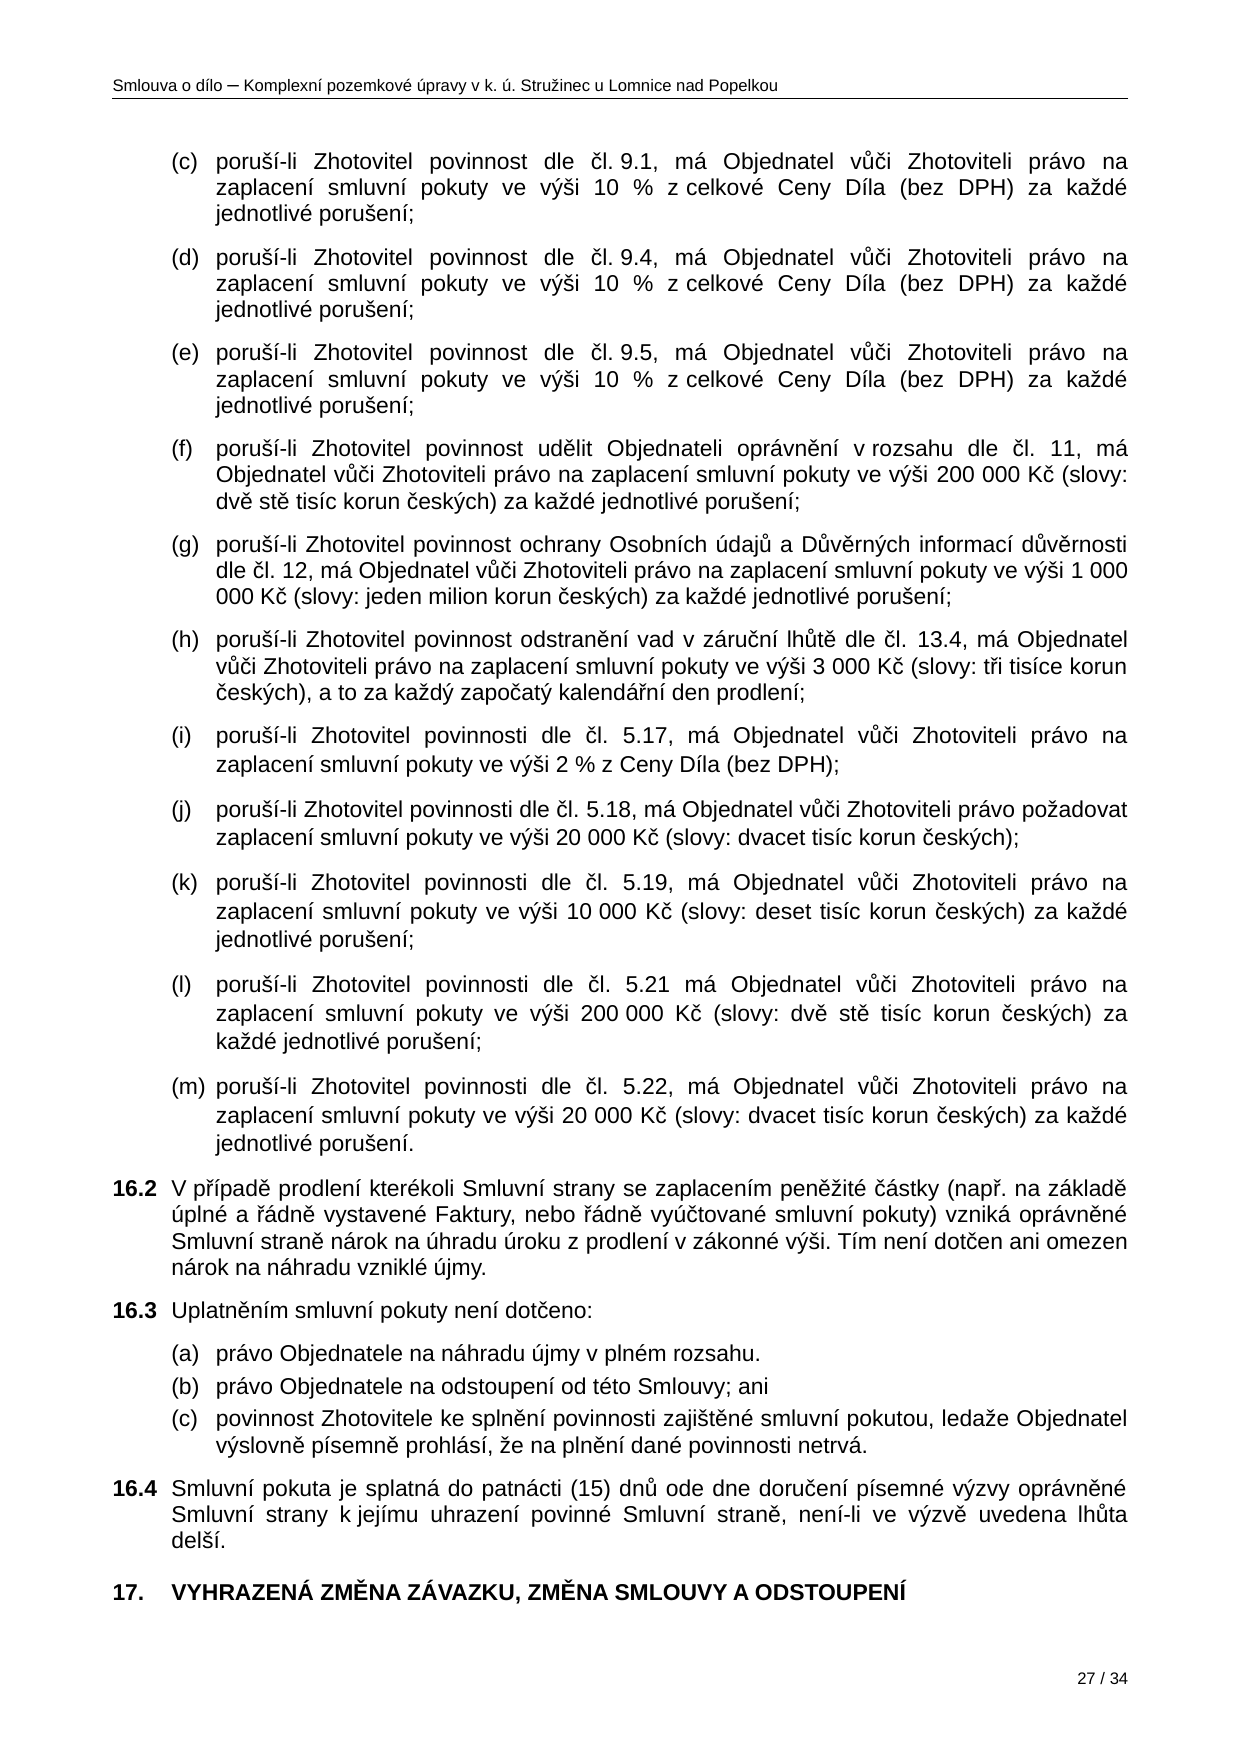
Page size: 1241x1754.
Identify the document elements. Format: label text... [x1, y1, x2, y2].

text poruší-li Zhotovitel povinnosti dle čl. 5.18, má Objednatel vůči Zhotoviteli právo požadovat zaplacení smluvní pokuty ve výši 20 000 Kč (slovy: dvacet tisíc korun českých); [171, 796, 1128, 850]
text V případě prodlení kterékoli Smluvní strany se zaplacením peněžité částky (např. na základě úplné a řádně vystavené Faktury, nebo řádně vyúčtované smluvní pokuty) vzniká oprávněné Smluvní straně nárok na úhradu úroku z prodlení v zákonné výši. Tím není dotčen ani omezen nárok na náhradu vzniklé újmy. [112, 1175, 1128, 1281]
list právo Objednatele na náhradu újmy v plném rozsahu. [171, 1340, 1128, 1367]
text poruší-li Zhotovitel povinnosti dle čl. 5.19, má Objednatel vůči Zhotoviteli právo na zaplacení smluvní pokuty ve výši 10 000 Kč (slovy: deset tisíc korun českých) za každé jednotlivé porušení; [171, 869, 1128, 952]
text poruší-li Zhotovitel povinnost ochrany Osobních údajů a Důvěrných informací důvěrnosti dle čl. 12, má Objednatel vůči Zhotoviteli právo na zaplacení smluvní pokuty ve výši 1 000 000 Kč (slovy: jeden milion korun českých) za každé jednotlivé porušení; [171, 531, 1128, 610]
list poruší-li Zhotovitel povinnost dle čl. 9.4, má Objednatel vůči Zhotoviteli právo na zaplacení smluvní pokuty ve výši 10 % z celkové Ceny Díla (bez DPH) za každé jednotlivé porušení; [171, 243, 1128, 322]
list poruší-li Zhotovitel povinnost dle čl. 9.1, má Objednatel vůči Zhotoviteli právo na zaplacení smluvní pokuty ve výši 10 % z celkové Ceny Díla (bez DPH) za každé jednotlivé porušení; [171, 148, 1128, 227]
list poruší-li Zhotovitel povinnost dle čl. 9.5, má Objednatel vůči Zhotoviteli právo na zaplacení smluvní pokuty ve výši 10 % z celkové Ceny Díla (bez DPH) za každé jednotlivé porušení; [171, 339, 1128, 418]
text poruší-li Zhotovitel povinnost udělit Objednateli oprávnění v rozsahu dle čl. 11, má Objednatel vůči Zhotoviteli právo na zaplacení smluvní pokuty ve výši 200 000 Kč (slovy: dvě stě tisíc korun českých) za každé jednotlivé porušení; [171, 435, 1128, 514]
list právo Objednatele na odstoupení od této Smlouvy; ani [171, 1373, 1128, 1399]
text Uplatněním smluvní pokuty není dotčeno: [112, 1297, 1128, 1323]
list povinnost Zhotovitele ke splnění povinnosti zajištěné smluvní pokutou, ledaže Objednatel výslovně písemně prohlásí, že na plnění dané povinnosti netrvá. [171, 1405, 1128, 1458]
text Vyhrazená změna závazku, změna smlouvy a odstoupení [112, 1579, 1128, 1605]
text poruší-li Zhotovitel povinnosti dle čl. 5.21 má Objednatel vůči Zhotoviteli právo na zaplacení smluvní pokuty ve výši 200 000 Kč (slovy: dvě stě tisíc korun českých) za každé jednotlivé porušení; [171, 971, 1128, 1054]
text poruší-li Zhotovitel povinnost odstranění vad v záruční lhůtě dle čl. 13.4, má Objednatel vůči Zhotoviteli právo na zaplacení smluvní pokuty ve výši 3 000 Kč (slovy: tři tisíce korun českých), a to za každý započatý kalendářní den prodlení; [171, 626, 1128, 705]
text Smluvní pokuta je splatná do patnácti (15) dnů ode dne doručení písemné výzvy oprávněné Smluvní strany k jejímu uhrazení povinné Smluvní straně, není-li ve výzvě uvedena lhůta delší. [112, 1475, 1128, 1554]
text poruší-li Zhotovitel povinnosti dle čl. 5.22, má Objednatel vůči Zhotoviteli právo na zaplacení smluvní pokuty ve výši 20 000 Kč (slovy: dvacet tisíc korun českých) za každé jednotlivé porušení. [171, 1073, 1128, 1156]
text poruší-li Zhotovitel povinnosti dle čl. 5.17, má Objednatel vůči Zhotoviteli právo na zaplacení smluvní pokuty ve výši 2 % z Ceny Díla (bez DPH); [171, 722, 1128, 777]
